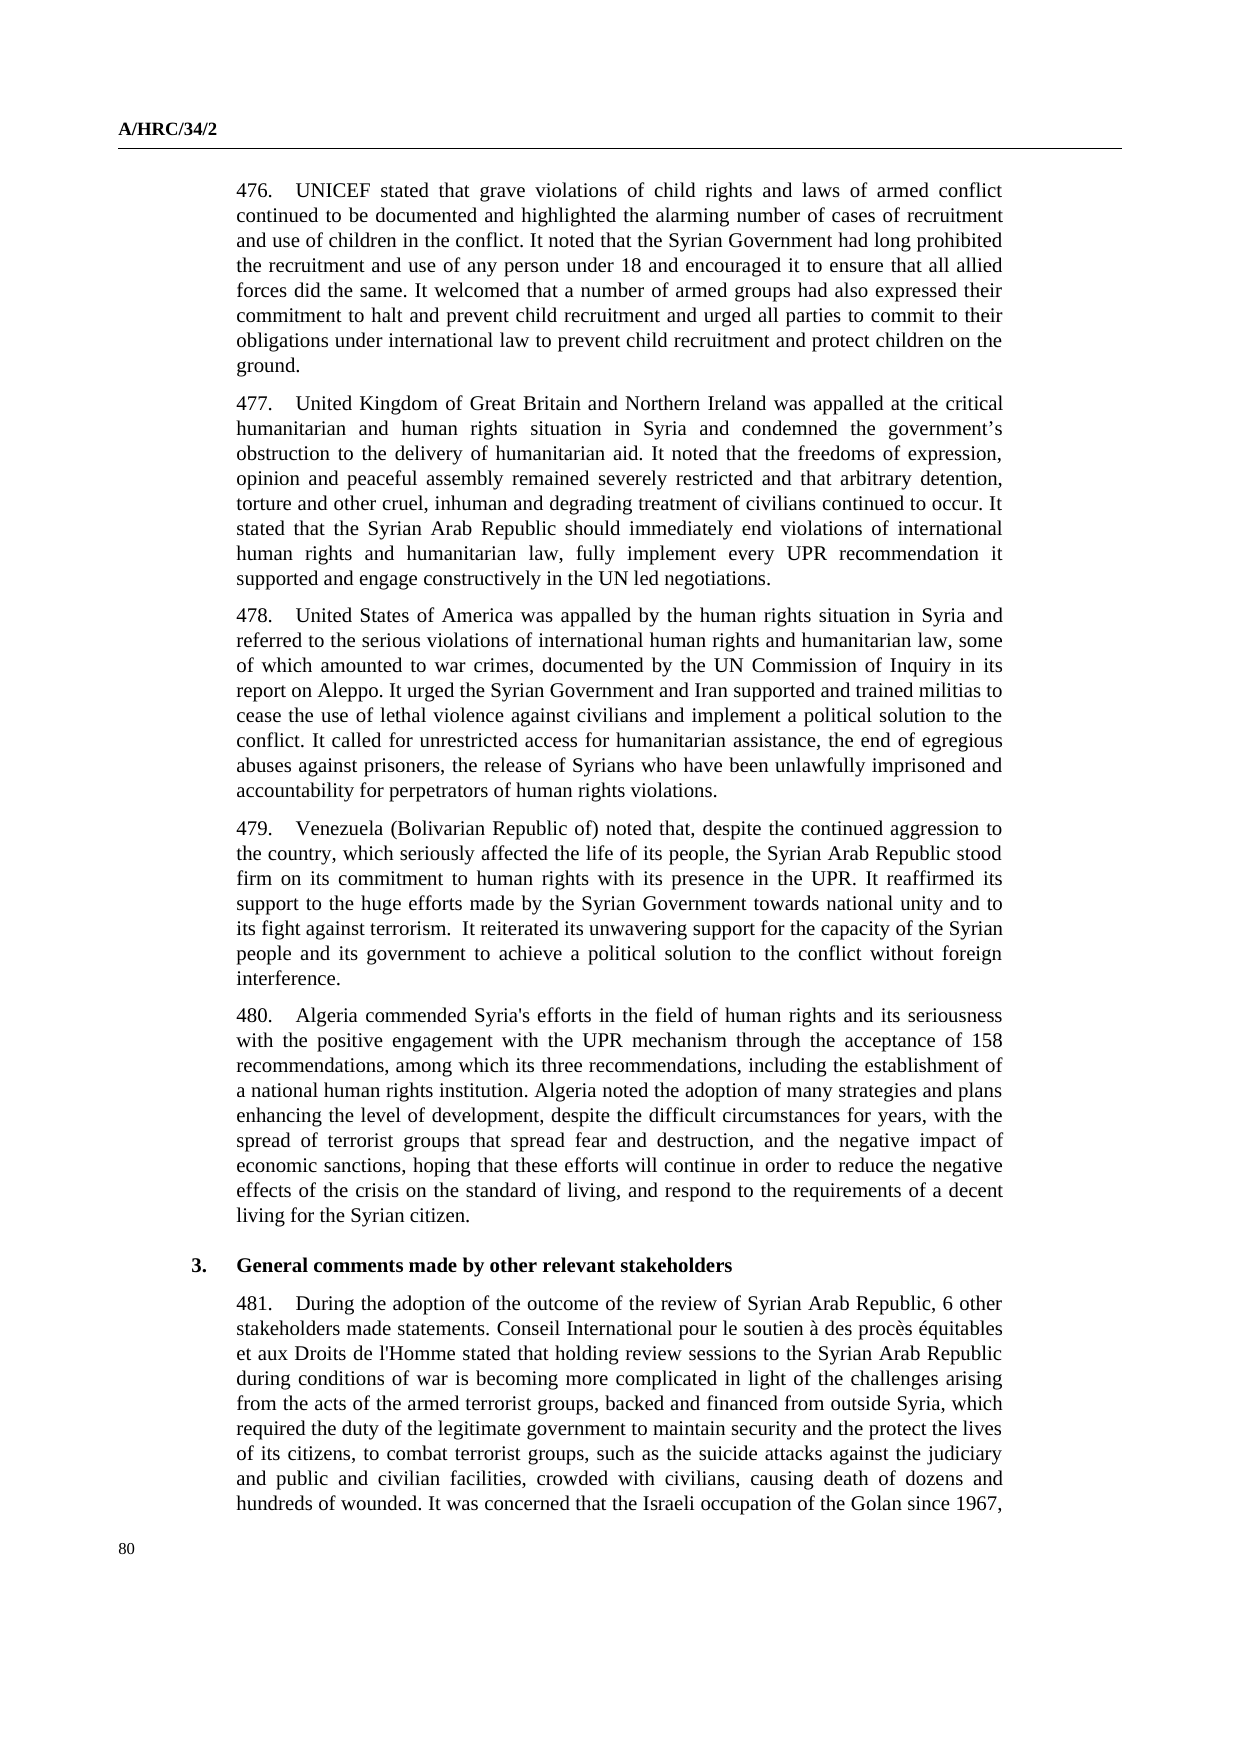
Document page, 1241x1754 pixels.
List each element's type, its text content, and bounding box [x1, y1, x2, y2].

text 480. Algeria commended Syria's efforts in the field of human rights and its seriousness with the positive engagement with the UPR mechanism through the acceptance of 158 recommendations, among which its three recommendations, including the establishment of a national human rights institution. Algeria noted the adoption of many strategies and plans enhancing the level of development, despite the difficult circumstances for years, with the spread of terrorist groups that spread fear and destruction, and the negative impact of economic sanctions, hoping that these efforts will continue in order to reduce the negative effects of the crisis on the standard of living, and respond to the requirements of a decent living for the Syrian citizen. [236, 1002, 1004, 1227]
text 478. United States of America was appalled by the human rights situation in Syria and referred to the serious violations of international human rights and humanitarian law, some of which amounted to war crimes, documented by the UN Commission of Inquiry in its report on Aleppo. It urged the Syrian Government and Iran supported and trained militias to cease the use of lethal violence against civilians and implement a political solution to the conflict. It called for unrestricted access for humanitarian assistance, the end of egregious abuses against prisoners, the release of Syrians who have been unlawfully imprisoned and accountability for perpetrators of human rights violations. [236, 602, 1004, 802]
text 476. UNICEF stated that grave violations of child rights and laws of armed conflict continued to be documented and highlighted the alarming number of cases of recruitment and use of children in the conflict. It noted that the Syrian Government had long prohibited the recruitment and use of any person under 18 and encouraged it to ensure that all allied forces did the same. It welcomed that a number of armed groups had also expressed their commitment to halt and prevent child recruitment and urged all parties to commit to their obligations under international law to prevent child recruitment and protect children on the ground. [236, 177, 1004, 377]
text 479. Venezuela (Bolivarian Republic of) noted that, despite the continued aggression to the country, which seriously affected the life of its people, the Syrian Arab Republic stood firm on its commitment to human rights with its presence in the UPR. It reaffirmed its support to the huge efforts made by the Syrian Government towards national unity and to its fight against terrorism. It reiterated its unwavering support for the capacity of the Syrian people and its government to achieve a political solution to the conflict without foreign interference. [236, 815, 1004, 990]
text 477. United Kingdom of Great Britain and Northern Ireland was appalled at the critical humanitarian and human rights situation in Syria and condemned the government’s obstruction to the delivery of humanitarian aid. It noted that the freedoms of expression, opinion and peaceful assembly remained severely restricted and that arbitrary detention, torture and other cruel, inhuman and degrading treatment of civilians continued to occur. It stated that the Syrian Arab Republic should immediately end violations of international human rights and humanitarian law, fully implement every UPR recommendation it supported and engage constructively in the UN led negotiations. [236, 390, 1004, 590]
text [236, 1290, 1004, 1515]
text 3. General comments made by other relevant stakeholders [118, 1252, 1004, 1277]
